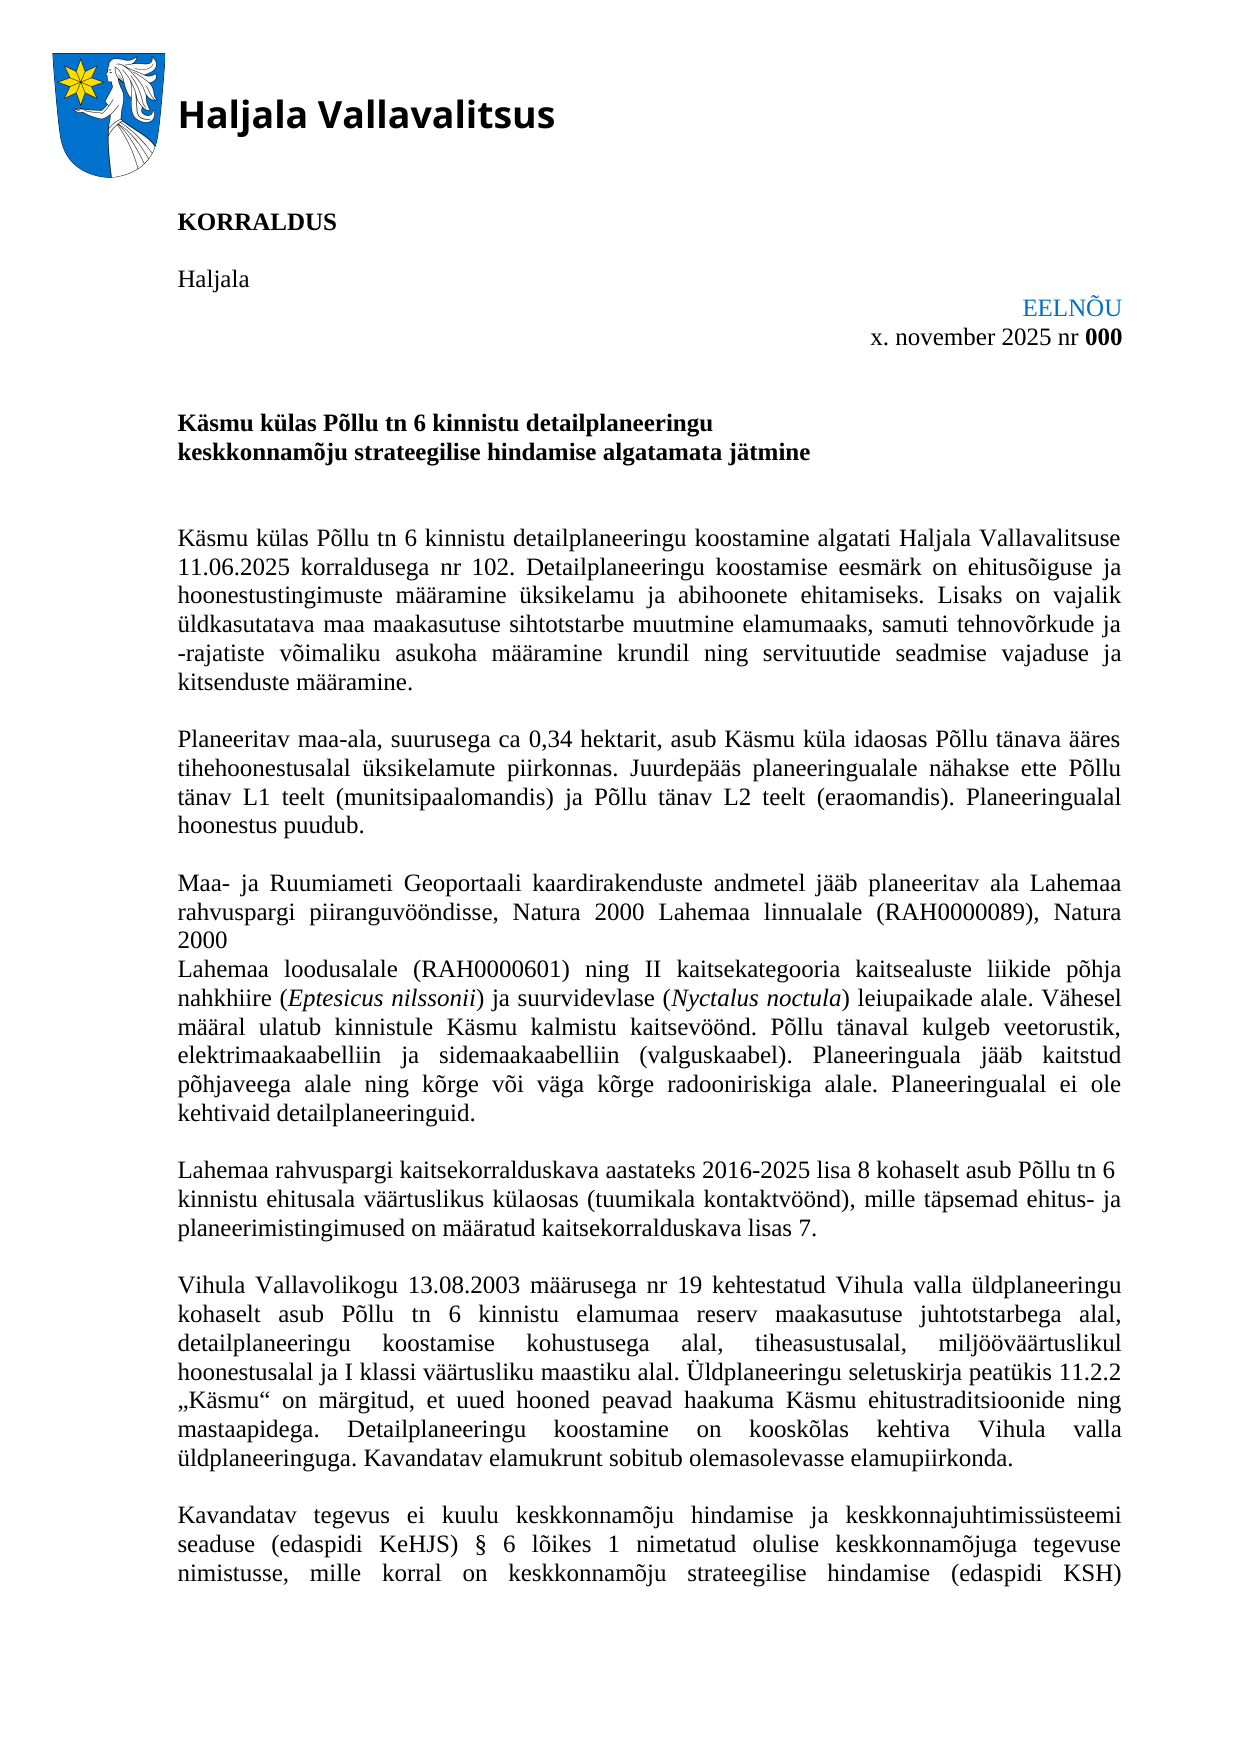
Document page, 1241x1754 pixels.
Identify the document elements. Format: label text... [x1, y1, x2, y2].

text keskkonnamõju strateegilise hindamise algatamata jätmine [177, 437, 1122, 465]
text Lahemaa rahvuspargi kaitsekorralduskava aastateks 2016-2025 lisa 8 kohaselt asub Põllu tn 6 [177, 1155, 1122, 1184]
text Maa- ja Ruumiameti Geoportaali kaardirakenduste andmetel jääb planeeritav ala Lahemaa rahvuspargi piiranguvööndisse, Natura 2000 Lahemaa linnualale (RAH0000089), Natura 2000 [177, 868, 1122, 954]
text Käsmu külas Põllu tn 6 kinnistu detailplaneeringu [177, 408, 1122, 437]
text Lahemaa loodusalale (RAH0000601) ning II kaitsekategooria kaitsealuste liikide põhja nahkhiire (Eptesicus nilssonii) ja suurvidevlase (Nyctalus noctula) leiupaikade alale. Vähesel määral ulatub kinnistule Käsmu kalmistu kaitsevöönd. Põllu tänaval kulgeb veetorustik, elektrimaakaabelliin ja sidemaakaabelliin (valguskaabel). Planeeringuala jääb kaitstud põhjaveega alale ning kõrge või väga kõrge radooniriskiga alale. Planeeringualal ei ole kehtivaid detailplaneeringuid. [177, 954, 1122, 1127]
text EELNÕU [693, 293, 1122, 322]
text kinnistu ehitusala väärtuslikus külaosas (tuumikala kontaktvöönd), mille täpsemad ehitus- ja planeerimistingimused on määratud kaitsekorralduskava lisas 7. [177, 1184, 1122, 1242]
text KORRALDUS [177, 207, 1122, 235]
picture [52, 53, 166, 178]
text x. november 2025 nr 000 [693, 322, 1122, 350]
text Haljala [177, 264, 1122, 293]
text Vihula Vallavolikogu 13.08.2003 määrusega nr 19 kehtestatud Vihula valla üldplaneeringu kohaselt asub Põllu tn 6 kinnistu elamumaa reserv maakasutuse juhtotstarbega alal, detailplaneeringu koostamise kohustusega alal, tiheasustusalal, miljööväärtuslikul hoonestusalal ja I klassi väärtusliku maastiku alal. Üldplaneeringu seletuskirja peatükis 11.2.2 „Käsmu“ on märgitud, et uued hooned peavad haakuma Käsmu ehitustraditsioonide ning mastaapidega. Detailplaneeringu koostamine on kooskõlas kehtiva Vihula valla üldplaneeringuga. Kavandatav elamukrunt sobitub olemasolevasse elamupiirkonda. [177, 1270, 1122, 1472]
text Planeeritav maa-ala, suurusega ca 0,34 hektarit, asub Käsmu küla idaosas Põllu tänava ääres tihehoonestusalal üksikelamute piirkonnas. Juurdepääs planeeringualale nähakse ette Põllu tänav L1 teelt (munitsipaalomandis) ja Põllu tänav L2 teelt (eraomandis). Planeeringualal hoonestus puudub. [177, 724, 1122, 839]
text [177, 1500, 1122, 1587]
text Käsmu külas Põllu tn 6 kinnistu detailplaneeringu koostamine algatati Haljala Vallavalitsuse 11.06.2025 korraldusega nr 102. Detailplaneeringu koostamise eesmärk on ehitusõiguse ja hoonestustingimuste määramine üksikelamu ja abihoonete ehitamiseks. Lisaks on vajalik üldkasutatava maa maakasutuse sihtotstarbe muutmine elamumaaks, samuti tehnovõrkude ja -rajatiste võimaliku asukoha määramine krundil ning servituutide seadmise vajaduse ja kitsenduste määramine. [177, 523, 1122, 695]
